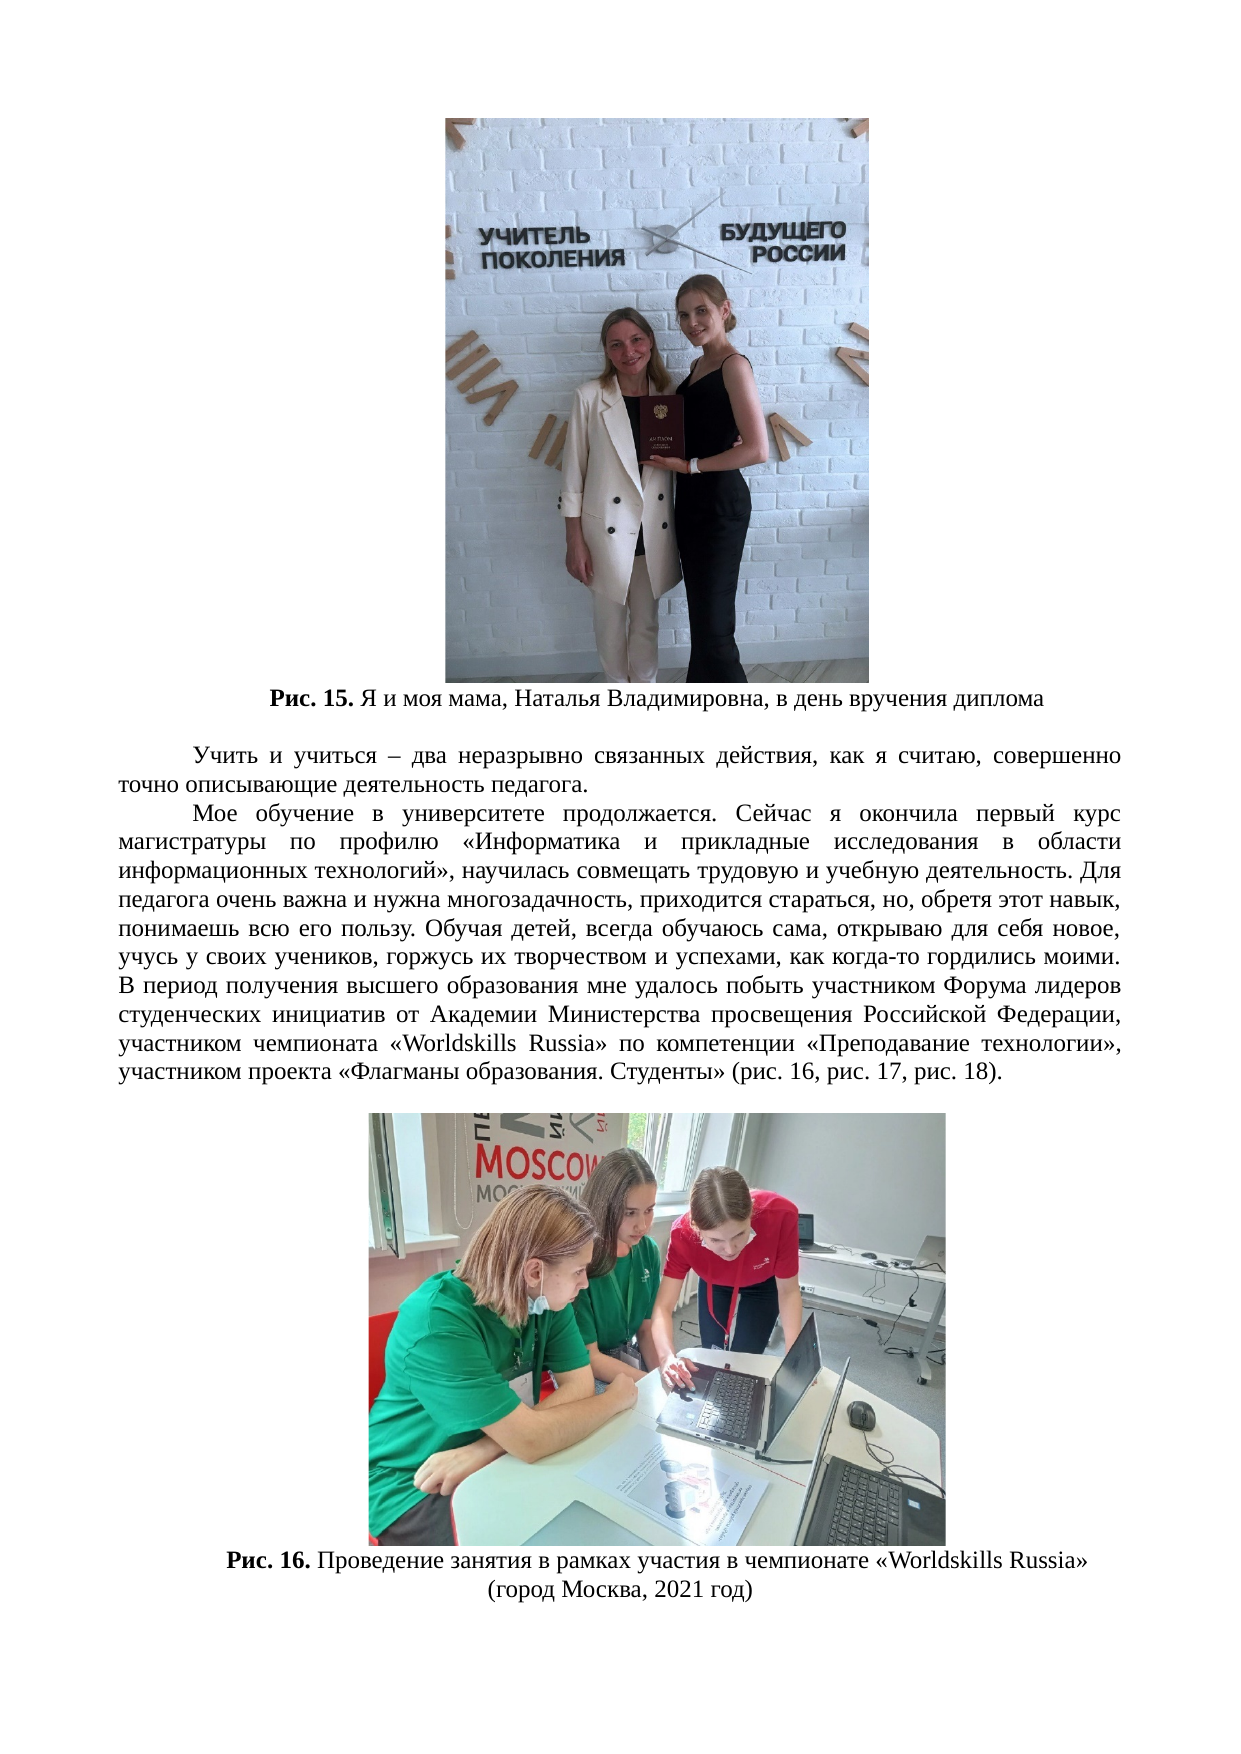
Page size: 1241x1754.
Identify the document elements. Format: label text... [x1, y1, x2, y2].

text Мое обучение в университете продолжается. Сейчас я окончила первый курс магистратуры по профилю «Информатика и прикладные исследования в области информационных технологий», научилась совмещать трудовую и учебную деятельность. Для педагога очень важна и нужна многозадачность, приходится стараться, но, обретя этот навык, понимаешь всю его пользу. Обучая детей, всегда обучаюсь сама, открываю для себя новое, учусь у своих учеников, горжусь их творчеством и успехами, как когда-то гордились моими. В период получения высшего образования мне удалось побыть участником Форума лидеров студенческих инициатив от Академии Министерства просвещения Российской Федерации, участником чемпионата «Worldskills Russia» по компетенции «Преподавание технологии», участником проекта «Флагманы образования. Студенты» (рис. 16, рис. 17, рис. 18). [118, 798, 1122, 1085]
text Учить и учиться – два неразрывно связанных действия, как я считаю, совершенно точно описывающие деятельность педагога. [118, 740, 1122, 798]
text Рис. 15. Я и моя мама, Наталья Владимировна, в день вручения диплома [118, 683, 1122, 711]
picture [445, 118, 869, 683]
text Рис. 16. Проведение занятия в рамках участия в чемпионате «Worldskills Russia» (город Москва, 2021 год) [118, 1545, 1122, 1603]
picture [368, 1113, 946, 1546]
